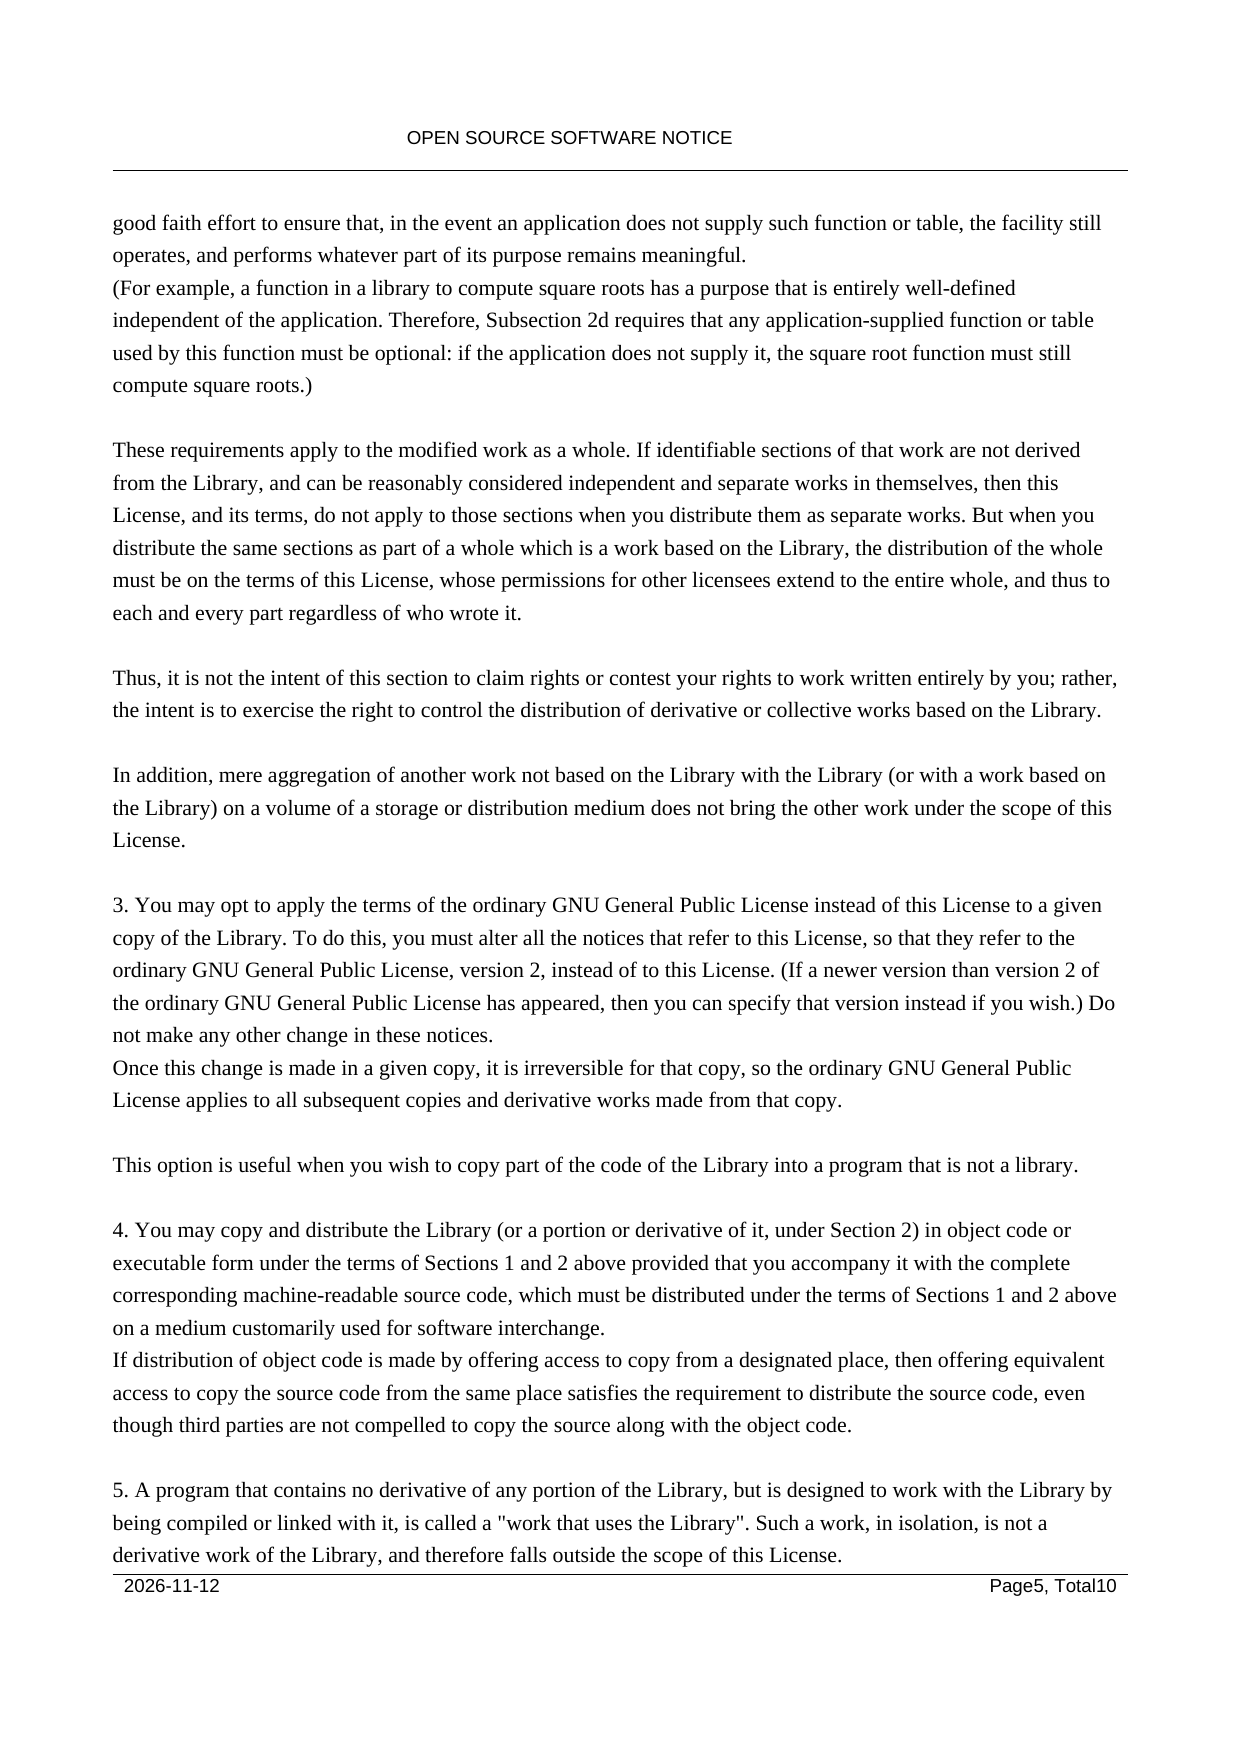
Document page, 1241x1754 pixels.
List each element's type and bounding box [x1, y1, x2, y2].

text [112, 206, 1128, 1571]
